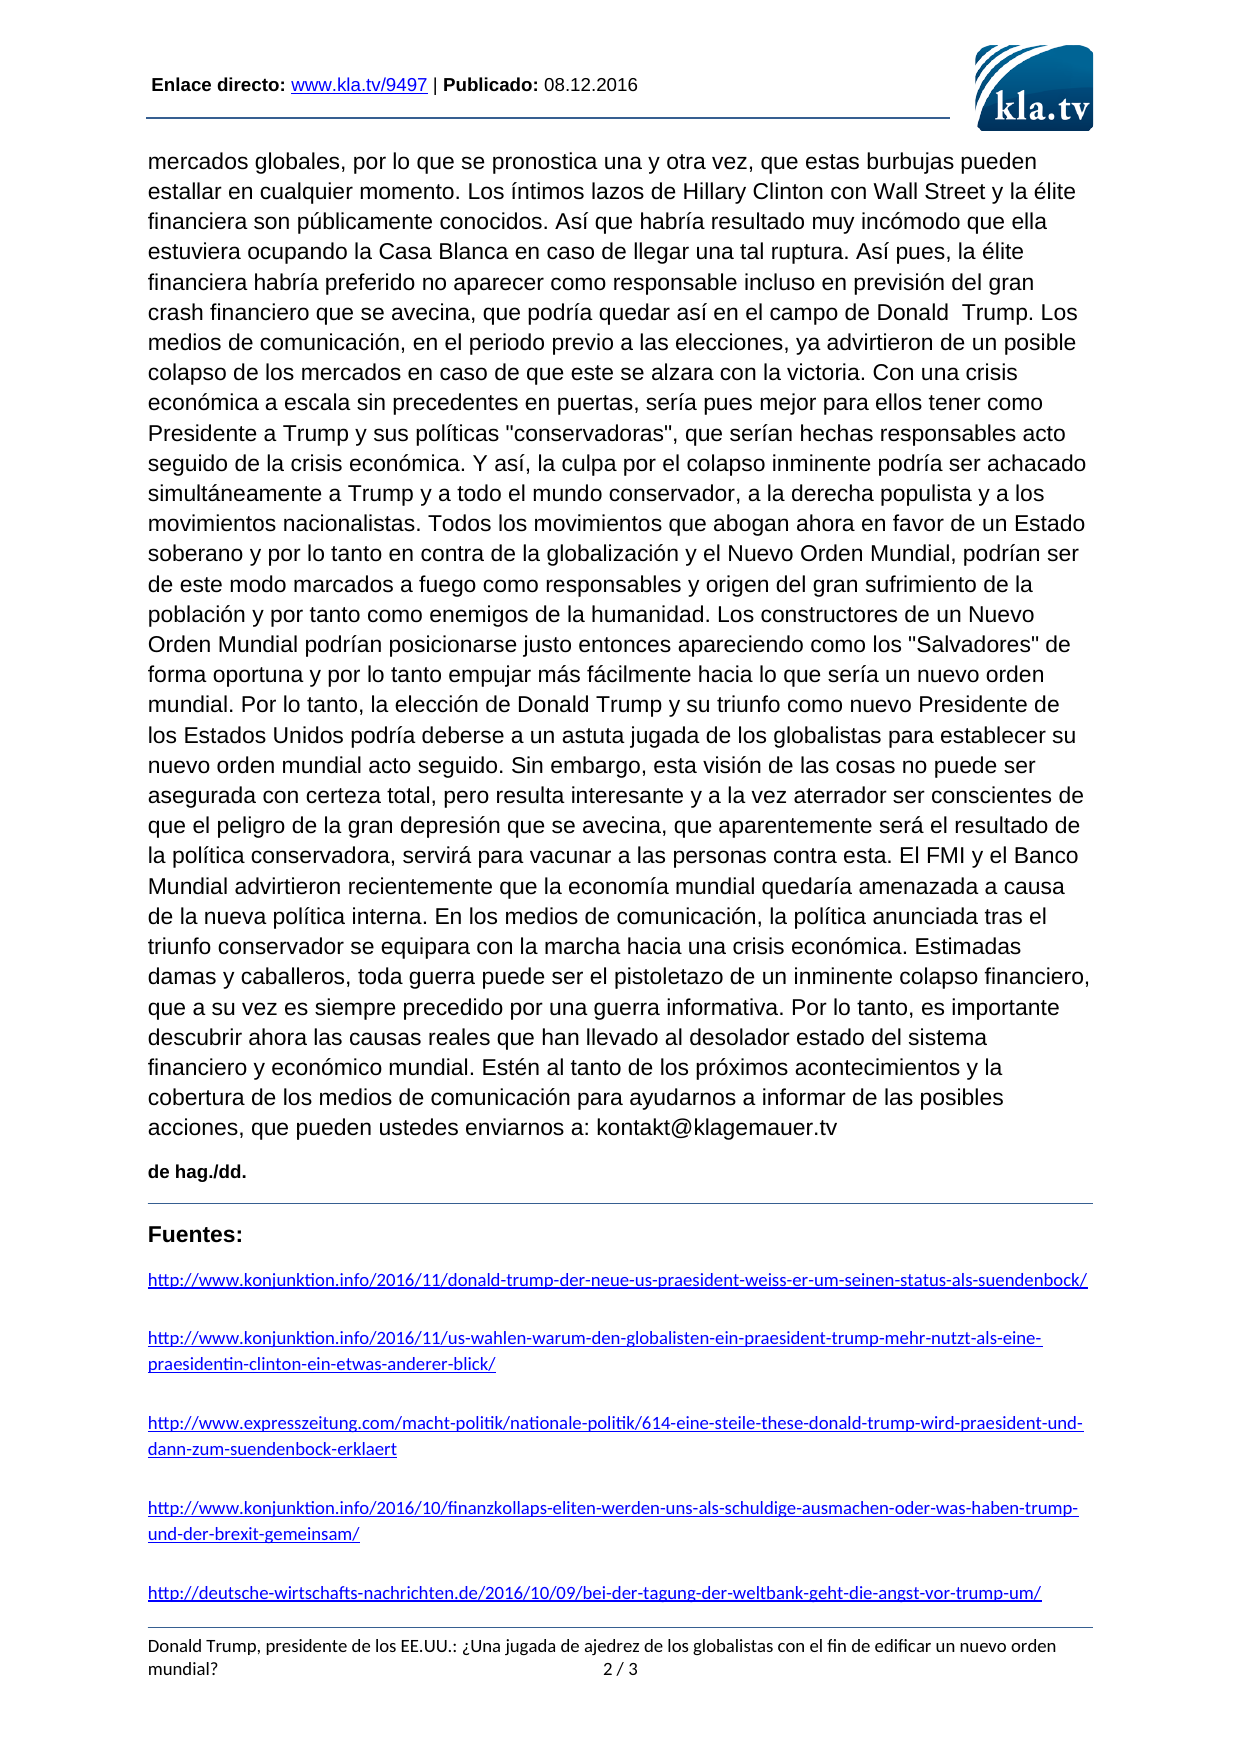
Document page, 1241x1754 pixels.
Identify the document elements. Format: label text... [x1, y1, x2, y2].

text de hag./dd. [148, 1161, 1093, 1183]
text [148, 148, 1093, 1141]
text Fuentes: [148, 1204, 1093, 1247]
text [148, 1268, 1093, 1604]
